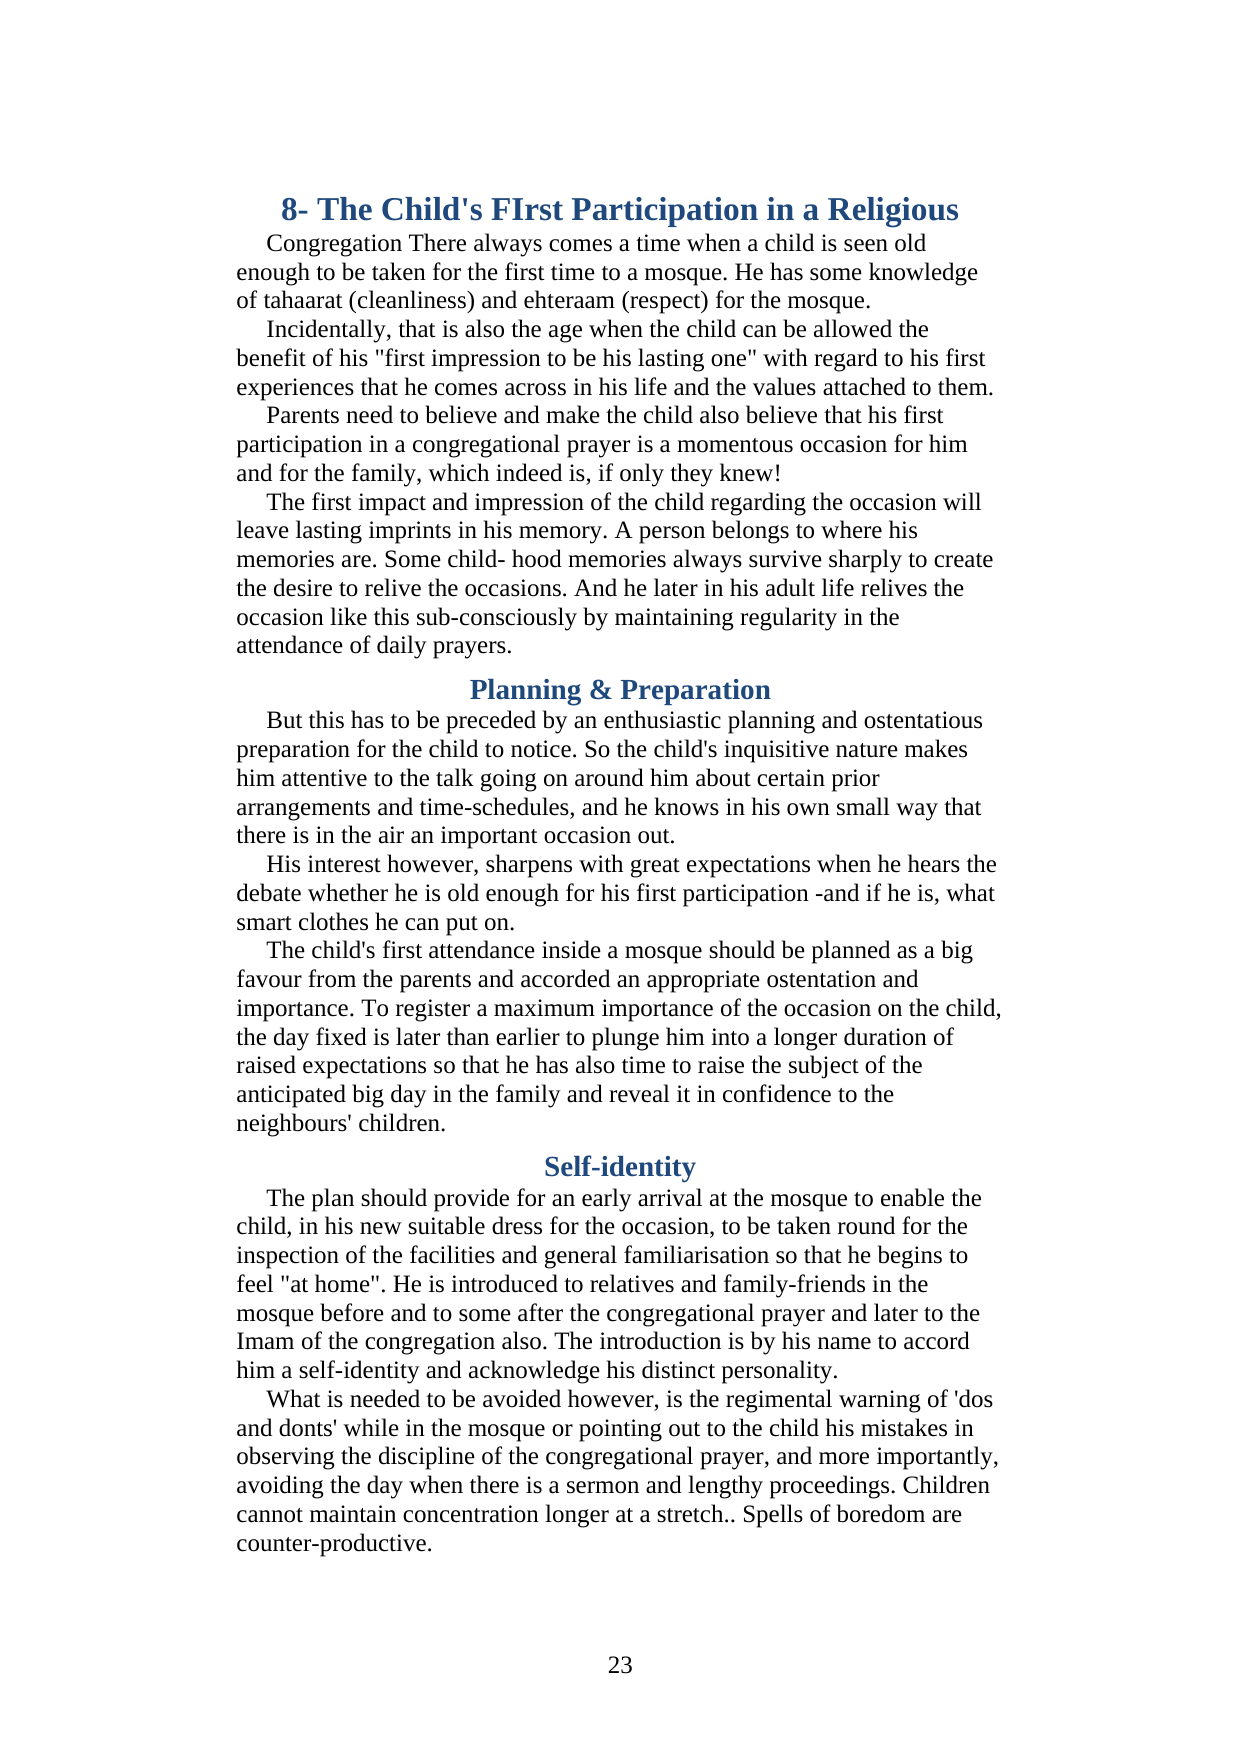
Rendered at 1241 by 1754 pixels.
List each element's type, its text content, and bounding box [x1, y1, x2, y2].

subtitle 8- The Child's FIrst Participation in a Religious [236, 190, 1004, 228]
text Congregation There always comes a time when a child is seen old enough to be taken for the first time to a mosque. He has some knowledge of tahaarat (cleanliness) and ehteraam (respect) for the mosque. [236, 228, 1004, 314]
text But this has to be preceded by an enthusiastic planning and ostentatious preparation for the child to notice. So the child's inquisitive nature makes him attentive to the talk going on around him about certain prior arrangements and time-schedules, and he knows in his own small way that there is in the air an important occasion out. [236, 705, 1004, 849]
text The child's first attendance inside a mosque should be planned as a big favour from the parents and accorded an appropriate ostentation and importance. To register a maximum importance of the occasion on the child, the day fixed is later than earlier to plunge him into a longer duration of raised expectations so that he has also time to raise the subject of the anticipated big day in the family and reveal it in confidence to the neighbours' children. [236, 935, 1004, 1137]
text Parents need to believe and make the child also believe that his first participation in a congregational prayer is a momentous occasion for him and for the family, which indeed is, if only they knew! [236, 401, 1004, 487]
subtitle Self-identity [236, 1149, 1004, 1183]
text His interest however, sharpens with great expectations when he hears the debate whether he is old enough for his first participation -and if he is, what smart clothes he can put on. [236, 849, 1004, 935]
text What is needed to be avoided however, is the regimental warning of 'dos and donts' while in the mosque or pointing out to the child his mistakes in observing the discipline of the congregational prayer, and more importantly, avoiding the day when there is a sermon and lengthy proceedings. Children cannot maintain concentration longer at a stretch.. Spells of boredom are counter-productive. [236, 1384, 1004, 1556]
text The plan should provide for an early arrival at the mosque to enable the child, in his new suitable dress for the occasion, to be taken round for the inspection of the facilities and general familiarisation so that he begins to feel "at home". He is introduced to relatives and family-friends in the mosque before and to some after the congregational prayer and later to the Imam of the congregation also. The introduction is by his name to accord him a self-identity and acknowledge his distinct personality. [236, 1183, 1004, 1384]
subtitle Planning & Preparation [236, 672, 1004, 705]
text Incidentally, that is also the age when the child can be allowed the benefit of his "first impression to be his lasting one" with regard to his first experiences that he comes across in his life and the values attached to them. [236, 314, 1004, 401]
text The first impact and impression of the child regarding the occasion will leave lasting imprints in his memory. A person belongs to where his memories are. Some child- hood memories always survive sharply to create the desire to relive the occasions. And he later in his adult life relives the occasion like this sub-consciously by maintaining regularity in the attendance of daily prayers. [236, 487, 1004, 659]
